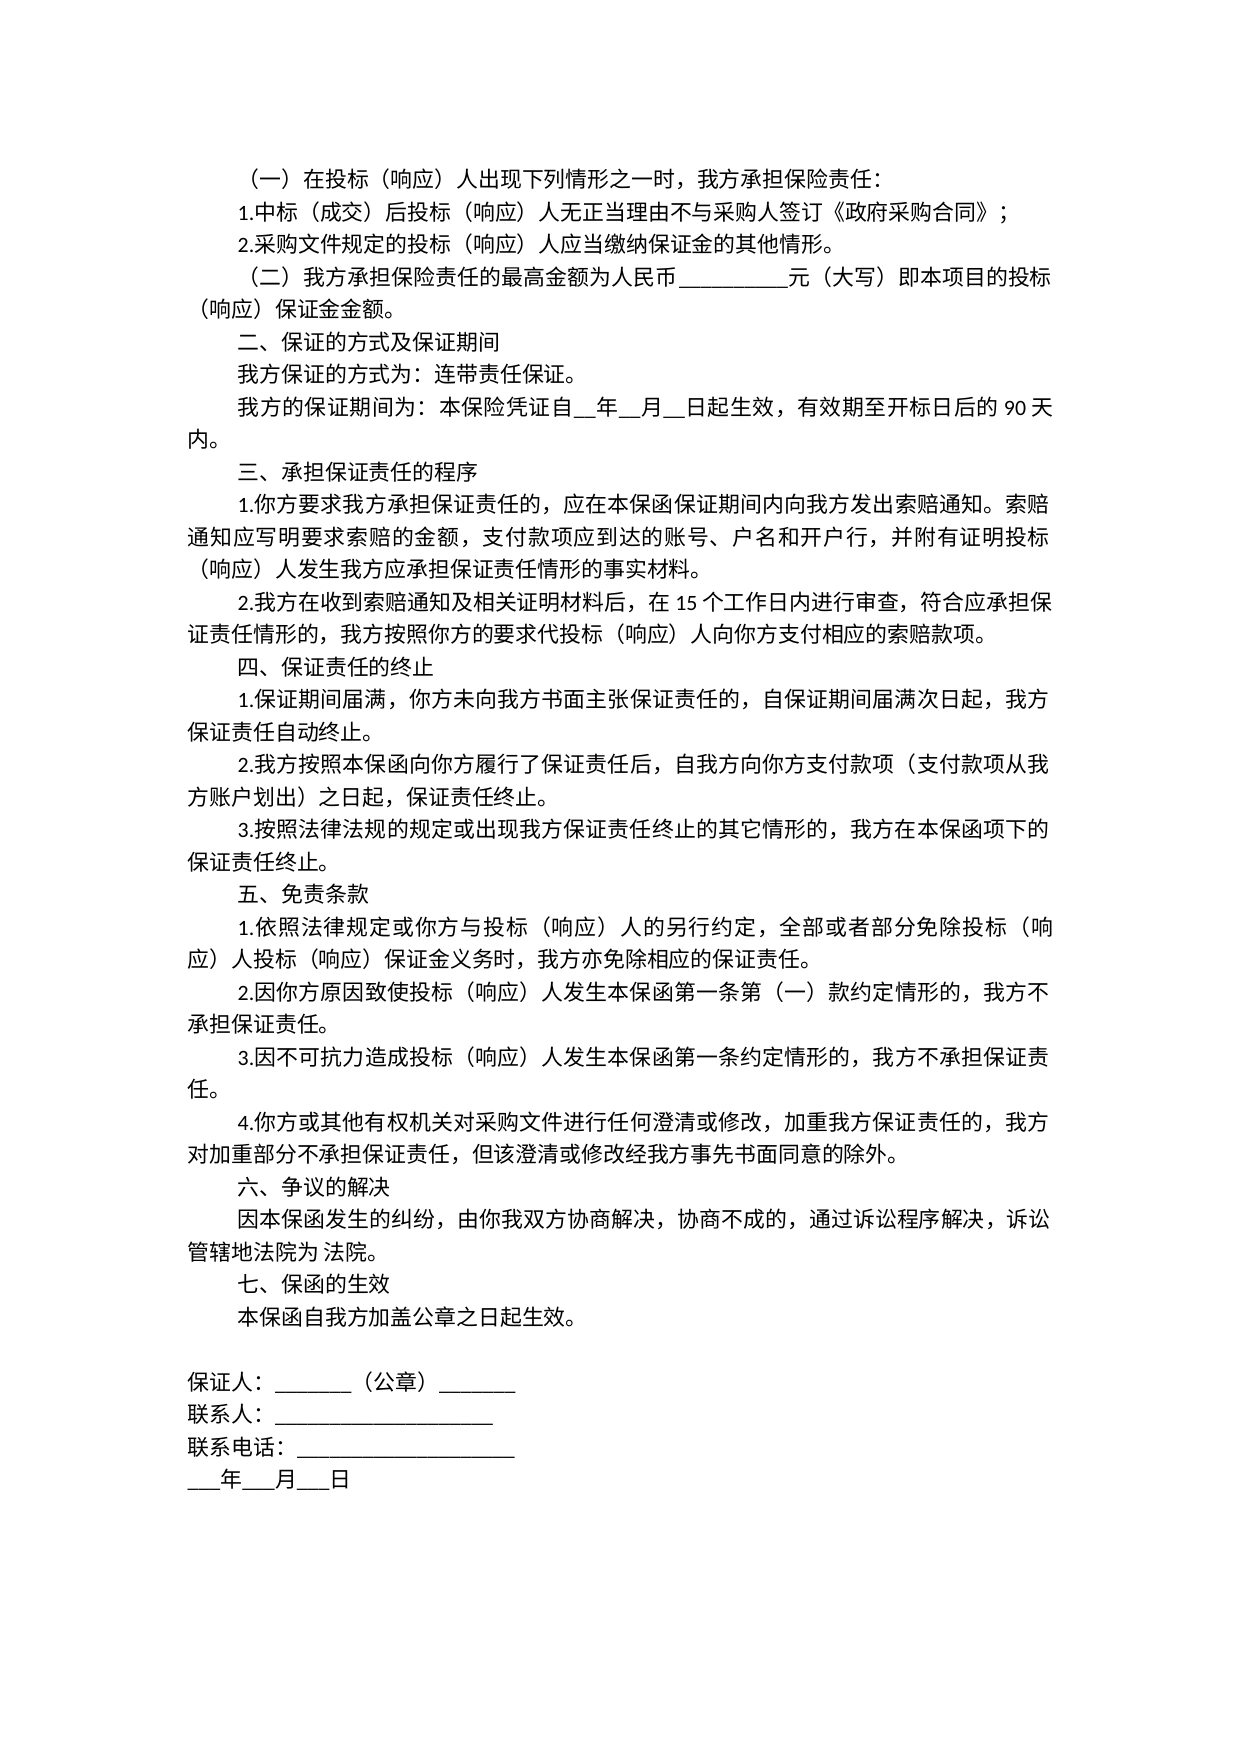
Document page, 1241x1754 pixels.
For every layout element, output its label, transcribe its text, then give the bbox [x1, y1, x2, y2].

text 本保函自我方加盖公章之日起生效。 [187, 1299, 1053, 1332]
text 我方的保证期间为：本保险凭证自__年__月__日起生效，有效期至开标日后的90天内。 [187, 389, 1053, 454]
text （二）我方承担保险责任的最高金额为人民币__________元（大写）即本项目的投标（响应）保证金金额。 [187, 259, 1053, 324]
text 联系人：____________________ [187, 1397, 1053, 1429]
text 2.我方在收到索赔通知及相关证明材料后，在15个工作日内进行审查，符合应承担保证责任情形的，我方按照你方的要求代投标（响应）人向你方支付相应的索赔款项。 [187, 584, 1053, 649]
text 七、保函的生效 [187, 1267, 1053, 1299]
text 保证人：_______（公章）_______ [187, 1364, 1053, 1397]
text ___年___月___日 [187, 1462, 1053, 1494]
text 4.你方或其他有权机关对采购文件进行任何澄清或修改，加重我方保证责任的，我方对加重部分不承担保证责任，但该澄清或修改经我方事先书面同意的除外。 [187, 1104, 1053, 1169]
text 1.中标（成交）后投标（响应）人无正当理由不与采购人签订《政府采购合同》； [187, 194, 1053, 227]
text 五、免责条款 [187, 877, 1053, 909]
text 三、承担保证责任的程序 [187, 454, 1053, 487]
text 二、保证的方式及保证期间 [187, 324, 1053, 357]
text 2.我方按照本保函向你方履行了保证责任后，自我方向你方支付款项（支付款项从我方账户划出）之日起，保证责任终止。 [187, 747, 1053, 812]
text 我方保证的方式为：连带责任保证。 [187, 357, 1053, 389]
text 1.保证期间届满，你方未向我方书面主张保证责任的，自保证期间届满次日起，我方保证责任自动终止。 [187, 682, 1053, 747]
text 2.采购文件规定的投标（响应）人应当缴纳保证金的其他情形。 [187, 227, 1053, 259]
text 1.依照法律规定或你方与投标（响应）人的另行约定，全部或者部分免除投标（响应）人投标（响应）保证金义务时，我方亦免除相应的保证责任。 [187, 909, 1053, 974]
text 3.因不可抗力造成投标（响应）人发生本保函第一条约定情形的，我方不承担保证责任。 [187, 1039, 1053, 1104]
text 因本保函发生的纠纷，由你我双方协商解决，协商不成的，通过诉讼程序解决，诉讼管辖地法院为 法院。 [187, 1202, 1053, 1267]
text 联系电话：____________________ [187, 1429, 1053, 1462]
text 1.你方要求我方承担保证责任的，应在本保函保证期间内向我方发出索赔通知。索赔通知应写明要求索赔的金额，支付款项应到达的账号、户名和开户行，并附有证明投标（响应）人发生我方应承担保证责任情形的事实材料。 [187, 487, 1053, 584]
text 六、争议的解决 [187, 1169, 1053, 1202]
text 3.按照法律法规的规定或出现我方保证责任终止的其它情形的，我方在本保函项下的保证责任终止。 [187, 812, 1053, 877]
text 四、保证责任的终止 [187, 649, 1053, 682]
text 2.因你方原因致使投标（响应）人发生本保函第一条第（一）款约定情形的，我方不承担保证责任。 [187, 974, 1053, 1039]
text （一）在投标（响应）人出现下列情形之一时，我方承担保险责任： [187, 162, 1053, 194]
